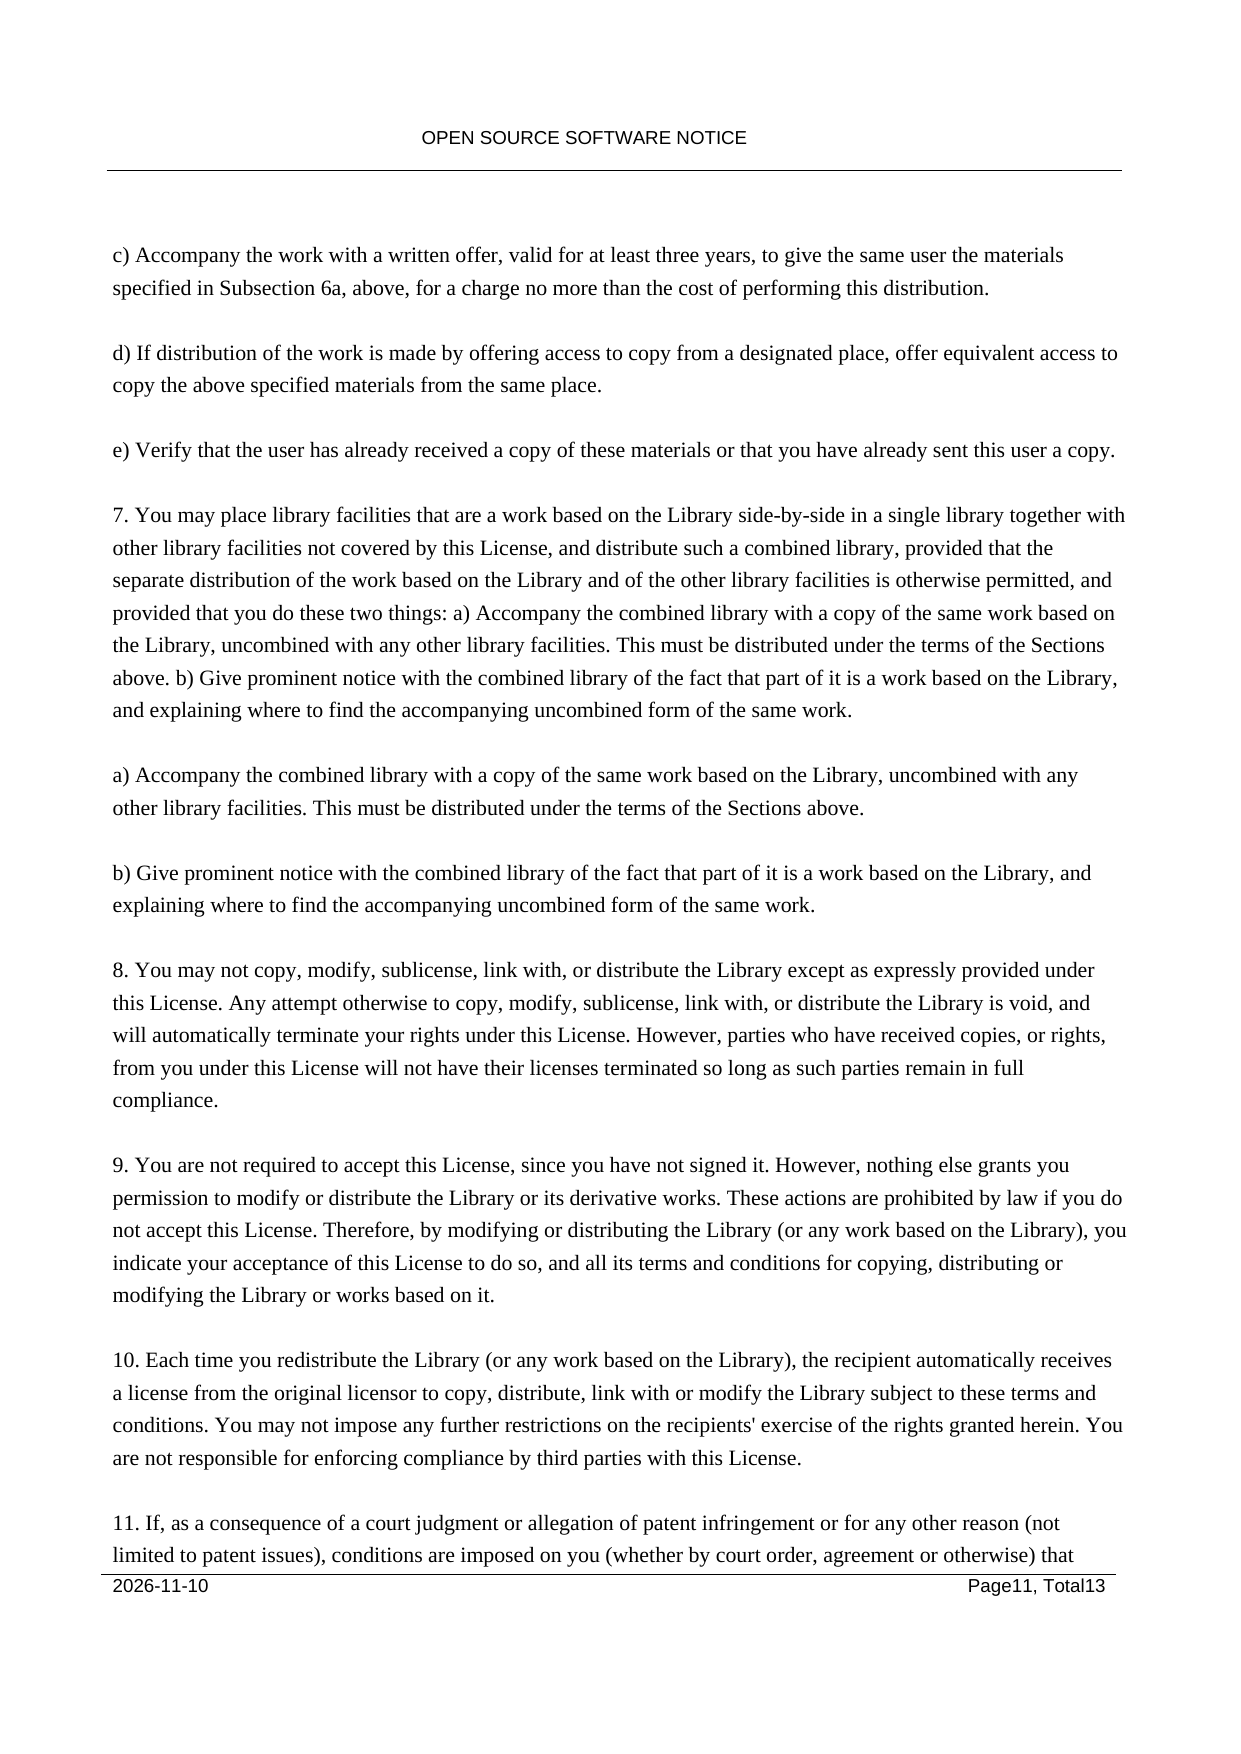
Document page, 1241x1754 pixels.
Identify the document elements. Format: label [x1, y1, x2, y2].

text [112, 206, 1128, 1571]
